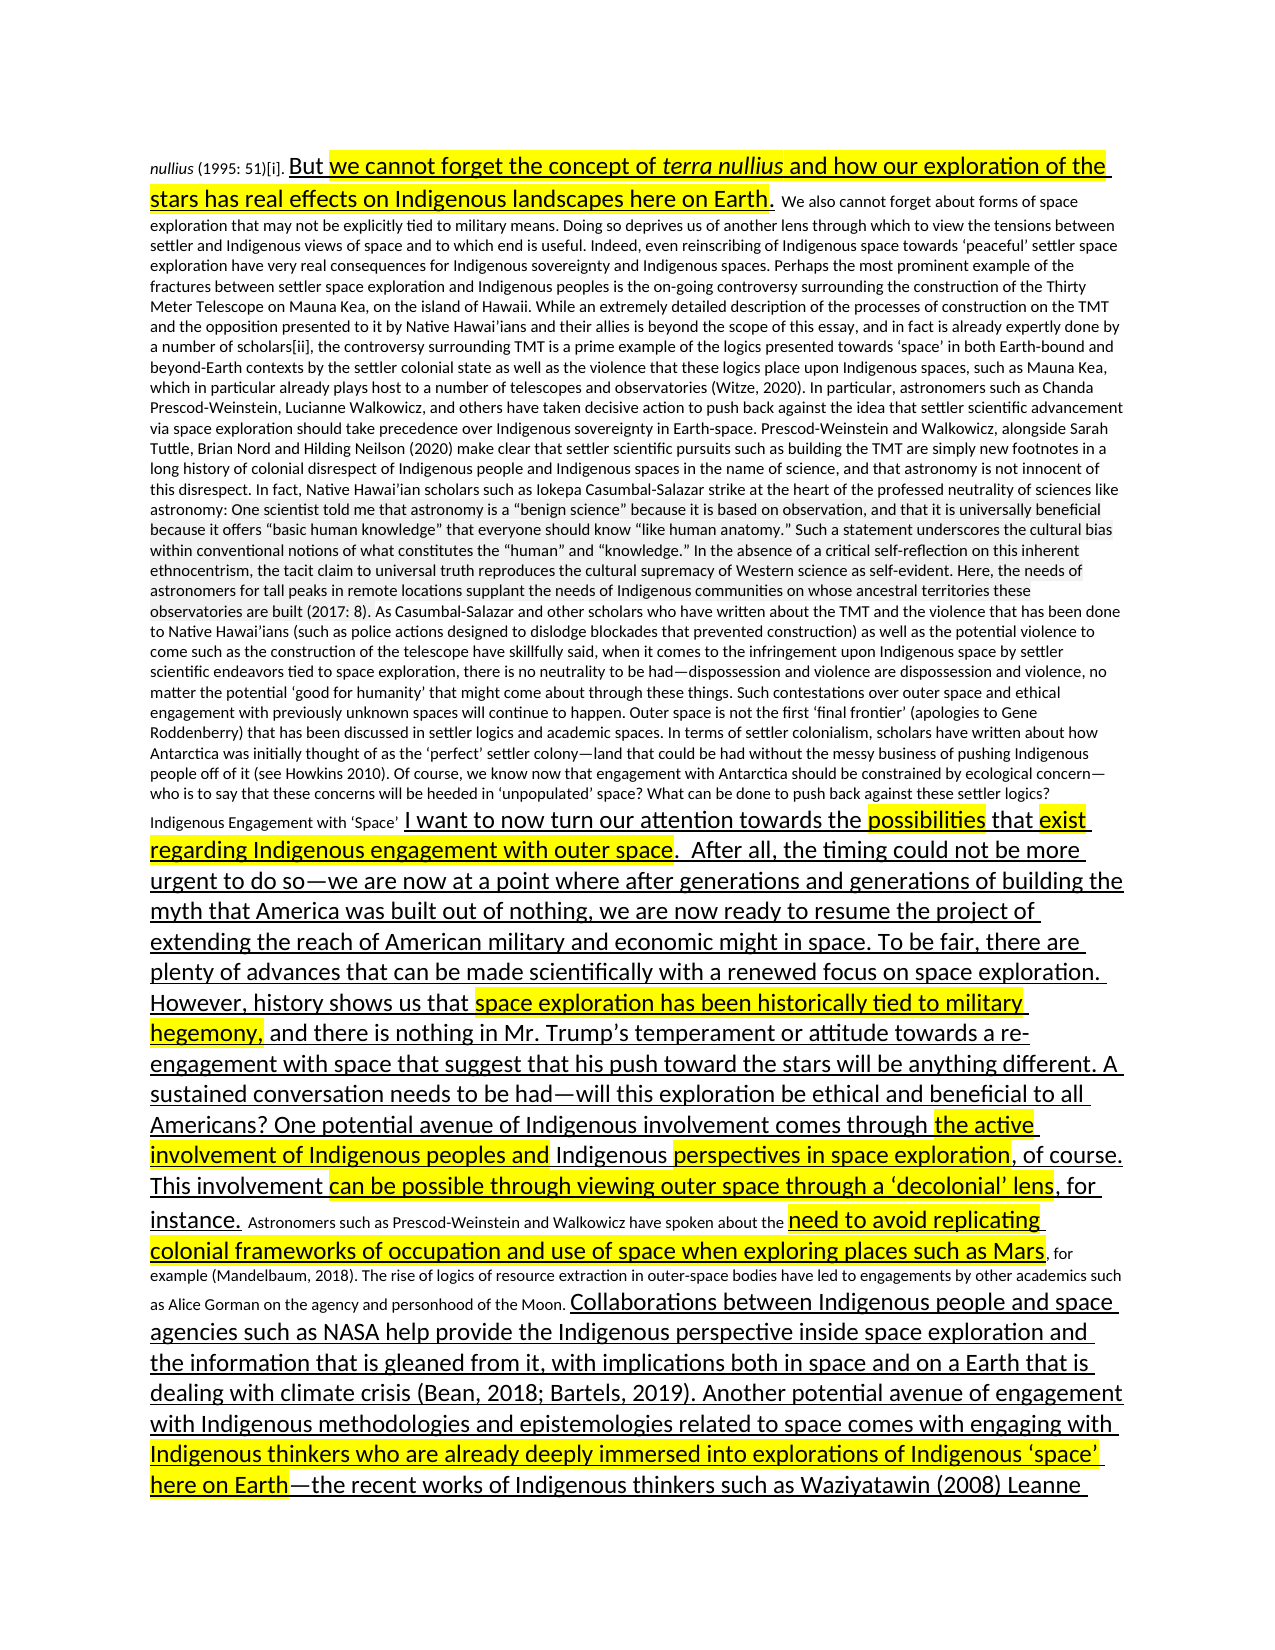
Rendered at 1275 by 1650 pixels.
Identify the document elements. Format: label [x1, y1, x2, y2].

text [150, 150, 1125, 1499]
